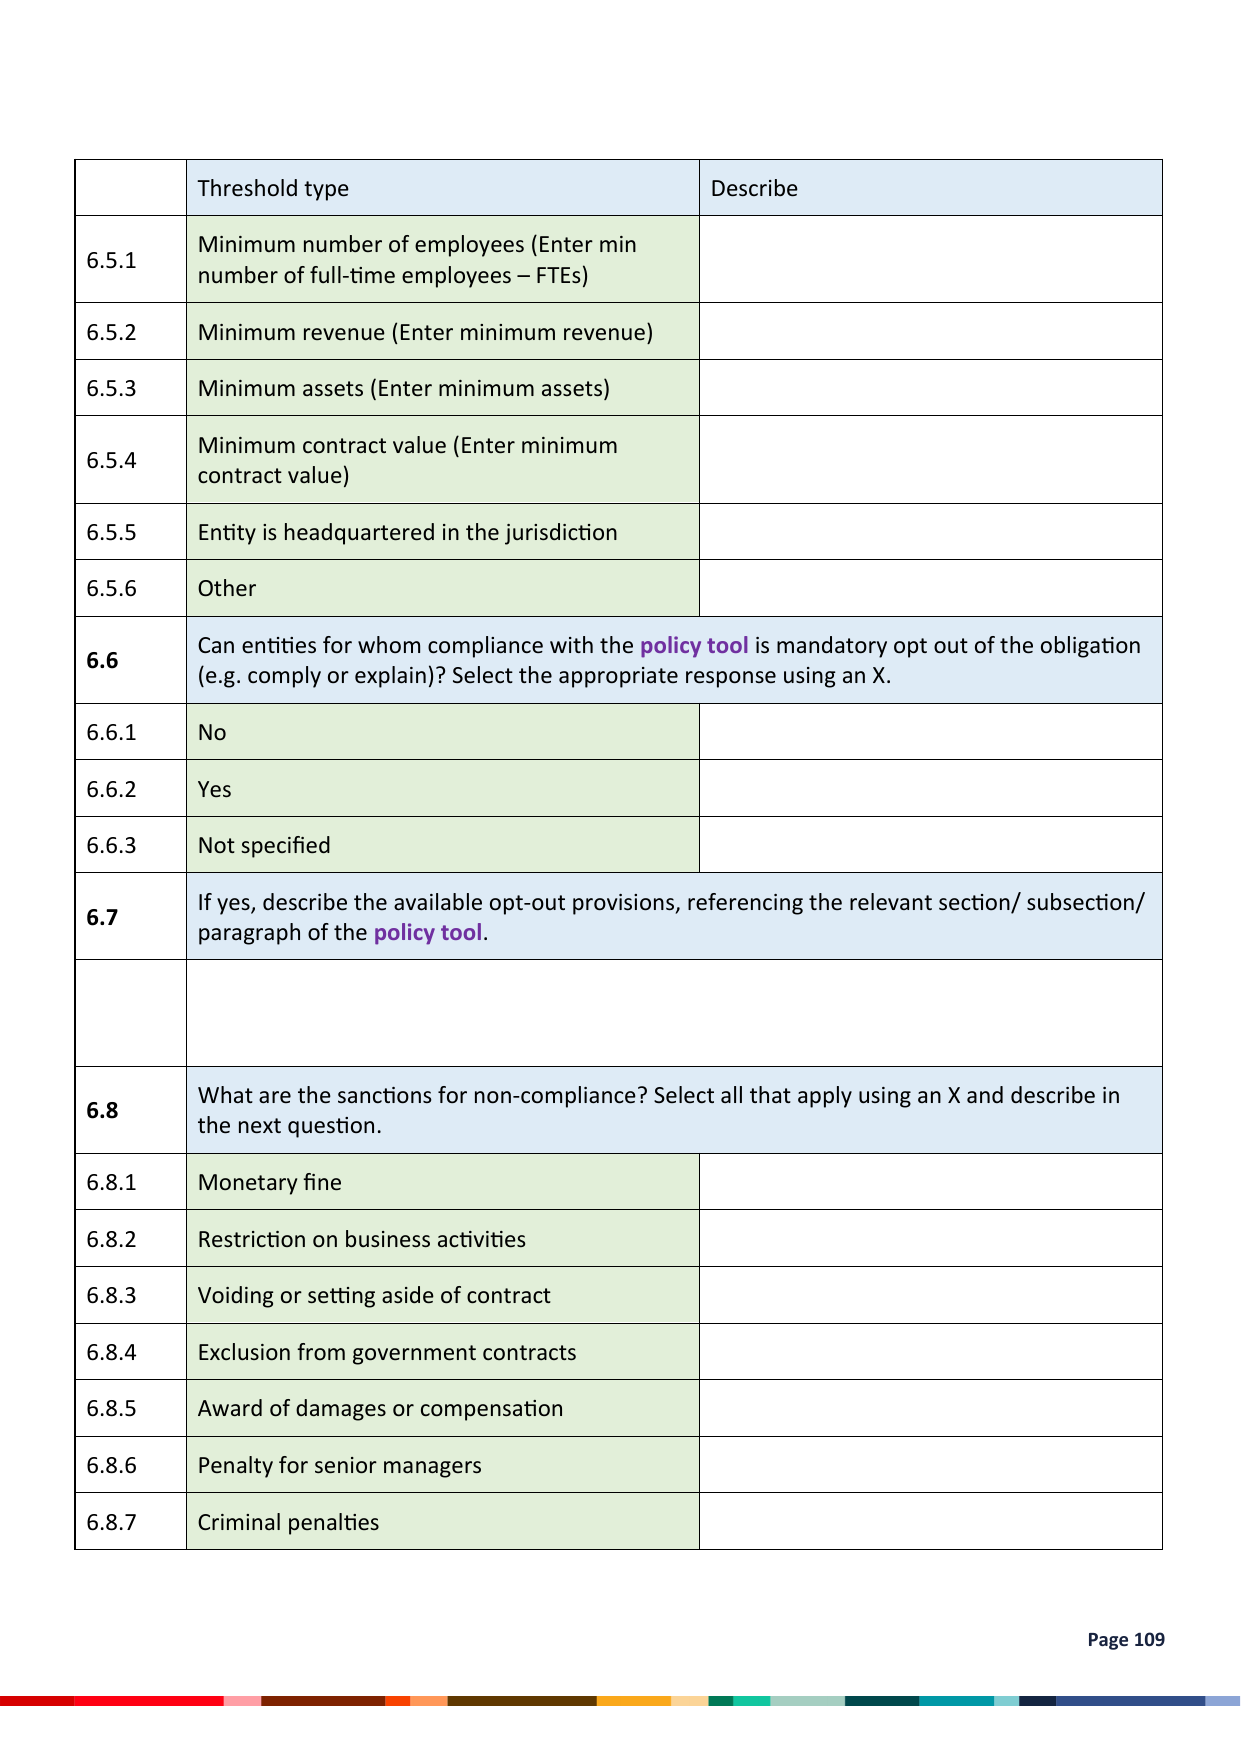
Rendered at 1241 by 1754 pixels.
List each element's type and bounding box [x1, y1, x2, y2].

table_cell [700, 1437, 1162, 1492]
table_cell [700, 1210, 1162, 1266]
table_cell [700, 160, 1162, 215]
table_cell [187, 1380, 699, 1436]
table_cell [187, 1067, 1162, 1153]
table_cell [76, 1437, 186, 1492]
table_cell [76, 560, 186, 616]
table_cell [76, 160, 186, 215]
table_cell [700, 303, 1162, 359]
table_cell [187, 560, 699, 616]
picture [0, 1696, 1241, 1706]
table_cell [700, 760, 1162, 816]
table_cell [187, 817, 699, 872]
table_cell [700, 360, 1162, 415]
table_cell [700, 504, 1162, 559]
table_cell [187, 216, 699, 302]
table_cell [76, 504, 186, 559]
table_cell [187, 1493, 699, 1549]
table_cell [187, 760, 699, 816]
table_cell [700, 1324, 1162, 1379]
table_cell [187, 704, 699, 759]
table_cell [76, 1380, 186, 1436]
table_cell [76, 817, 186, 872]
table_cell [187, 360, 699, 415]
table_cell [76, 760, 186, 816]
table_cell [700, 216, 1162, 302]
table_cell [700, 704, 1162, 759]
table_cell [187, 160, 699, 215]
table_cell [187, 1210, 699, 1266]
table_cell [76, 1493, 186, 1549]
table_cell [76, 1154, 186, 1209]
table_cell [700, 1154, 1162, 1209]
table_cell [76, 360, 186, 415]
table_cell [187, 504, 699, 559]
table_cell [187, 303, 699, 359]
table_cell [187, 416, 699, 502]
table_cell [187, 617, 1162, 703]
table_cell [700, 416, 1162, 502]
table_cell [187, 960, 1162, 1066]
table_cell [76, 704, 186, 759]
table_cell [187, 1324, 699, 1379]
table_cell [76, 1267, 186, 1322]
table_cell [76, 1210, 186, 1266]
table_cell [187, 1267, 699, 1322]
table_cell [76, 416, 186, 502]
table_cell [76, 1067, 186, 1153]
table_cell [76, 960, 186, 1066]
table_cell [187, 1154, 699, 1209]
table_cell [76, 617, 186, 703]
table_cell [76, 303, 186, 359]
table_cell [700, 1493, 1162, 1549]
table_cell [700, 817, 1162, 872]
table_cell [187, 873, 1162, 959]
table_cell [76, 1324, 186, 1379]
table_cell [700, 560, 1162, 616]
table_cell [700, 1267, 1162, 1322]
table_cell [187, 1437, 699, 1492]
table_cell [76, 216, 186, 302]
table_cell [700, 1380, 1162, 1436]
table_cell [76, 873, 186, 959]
